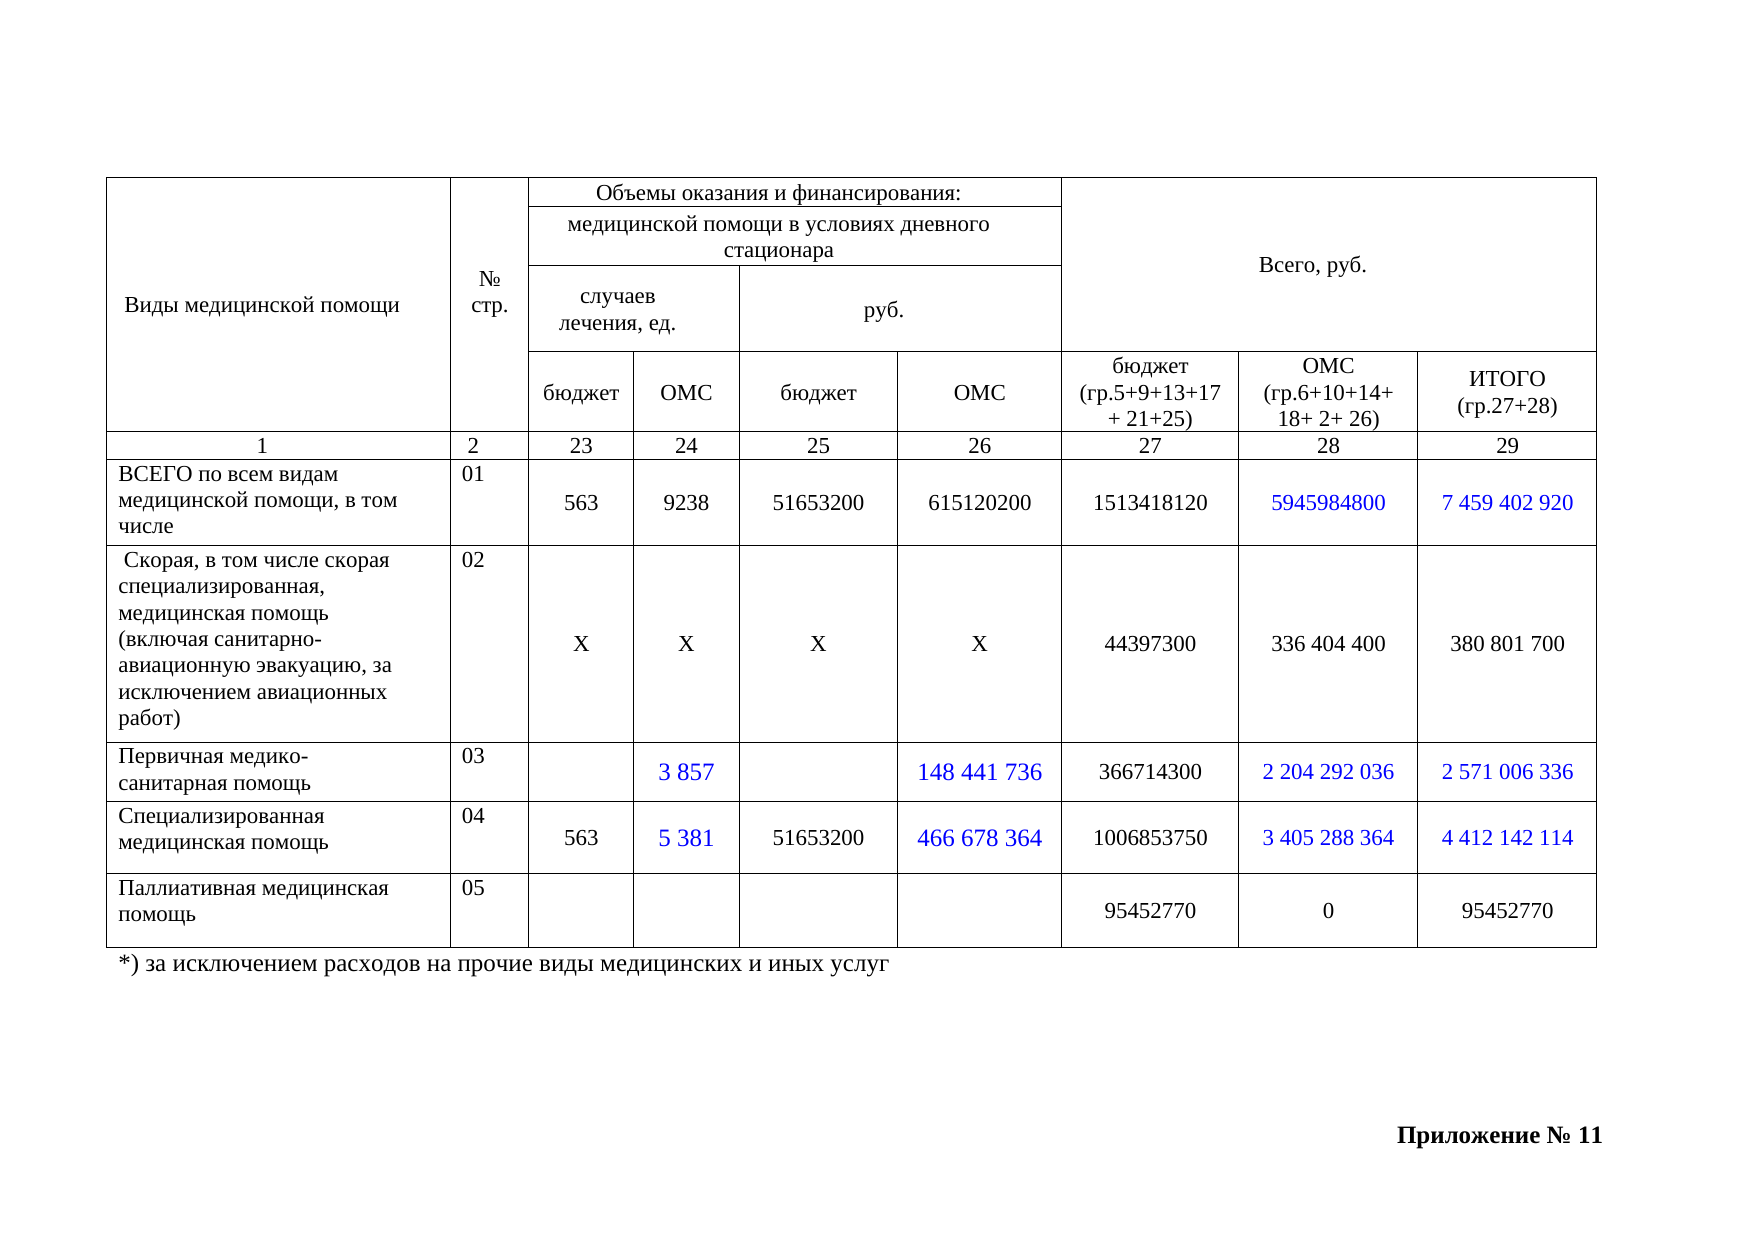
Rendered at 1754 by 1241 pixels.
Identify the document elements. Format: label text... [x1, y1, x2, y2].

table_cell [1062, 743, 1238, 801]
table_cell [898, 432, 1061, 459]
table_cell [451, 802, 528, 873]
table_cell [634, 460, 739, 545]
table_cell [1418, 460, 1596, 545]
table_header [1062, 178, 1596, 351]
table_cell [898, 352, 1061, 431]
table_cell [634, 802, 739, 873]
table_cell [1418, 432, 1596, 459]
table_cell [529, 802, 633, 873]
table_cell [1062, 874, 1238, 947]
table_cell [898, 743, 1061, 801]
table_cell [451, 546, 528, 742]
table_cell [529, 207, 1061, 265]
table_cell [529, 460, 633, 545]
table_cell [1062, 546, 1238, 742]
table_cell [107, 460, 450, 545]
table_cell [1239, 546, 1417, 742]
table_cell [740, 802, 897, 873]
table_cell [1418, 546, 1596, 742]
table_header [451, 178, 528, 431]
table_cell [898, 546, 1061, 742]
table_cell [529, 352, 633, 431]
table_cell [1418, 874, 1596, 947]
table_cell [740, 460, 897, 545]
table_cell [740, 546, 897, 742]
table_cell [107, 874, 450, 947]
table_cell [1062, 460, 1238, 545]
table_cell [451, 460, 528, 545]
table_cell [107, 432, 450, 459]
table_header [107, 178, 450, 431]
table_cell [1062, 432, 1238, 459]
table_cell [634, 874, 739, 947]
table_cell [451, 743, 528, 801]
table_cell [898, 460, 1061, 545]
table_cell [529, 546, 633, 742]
text Приложение № 11 [118, 1121, 1603, 1149]
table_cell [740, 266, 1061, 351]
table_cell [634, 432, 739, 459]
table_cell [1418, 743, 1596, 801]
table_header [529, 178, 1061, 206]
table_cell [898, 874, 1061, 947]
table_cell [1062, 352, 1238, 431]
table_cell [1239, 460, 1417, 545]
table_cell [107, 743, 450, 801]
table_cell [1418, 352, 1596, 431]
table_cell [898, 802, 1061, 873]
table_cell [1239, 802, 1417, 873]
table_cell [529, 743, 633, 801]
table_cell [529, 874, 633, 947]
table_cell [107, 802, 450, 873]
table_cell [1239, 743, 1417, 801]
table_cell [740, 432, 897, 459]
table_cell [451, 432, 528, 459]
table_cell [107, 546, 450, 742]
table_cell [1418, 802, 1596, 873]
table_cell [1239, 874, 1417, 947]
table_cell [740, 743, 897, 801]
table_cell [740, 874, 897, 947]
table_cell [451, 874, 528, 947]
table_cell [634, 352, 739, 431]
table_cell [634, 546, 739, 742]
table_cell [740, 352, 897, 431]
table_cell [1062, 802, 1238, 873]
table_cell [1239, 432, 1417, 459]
text *) за исключением расходов на прочие виды медицинских и иных услуг [118, 948, 1603, 977]
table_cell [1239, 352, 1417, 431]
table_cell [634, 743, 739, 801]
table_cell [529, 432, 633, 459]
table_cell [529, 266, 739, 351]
